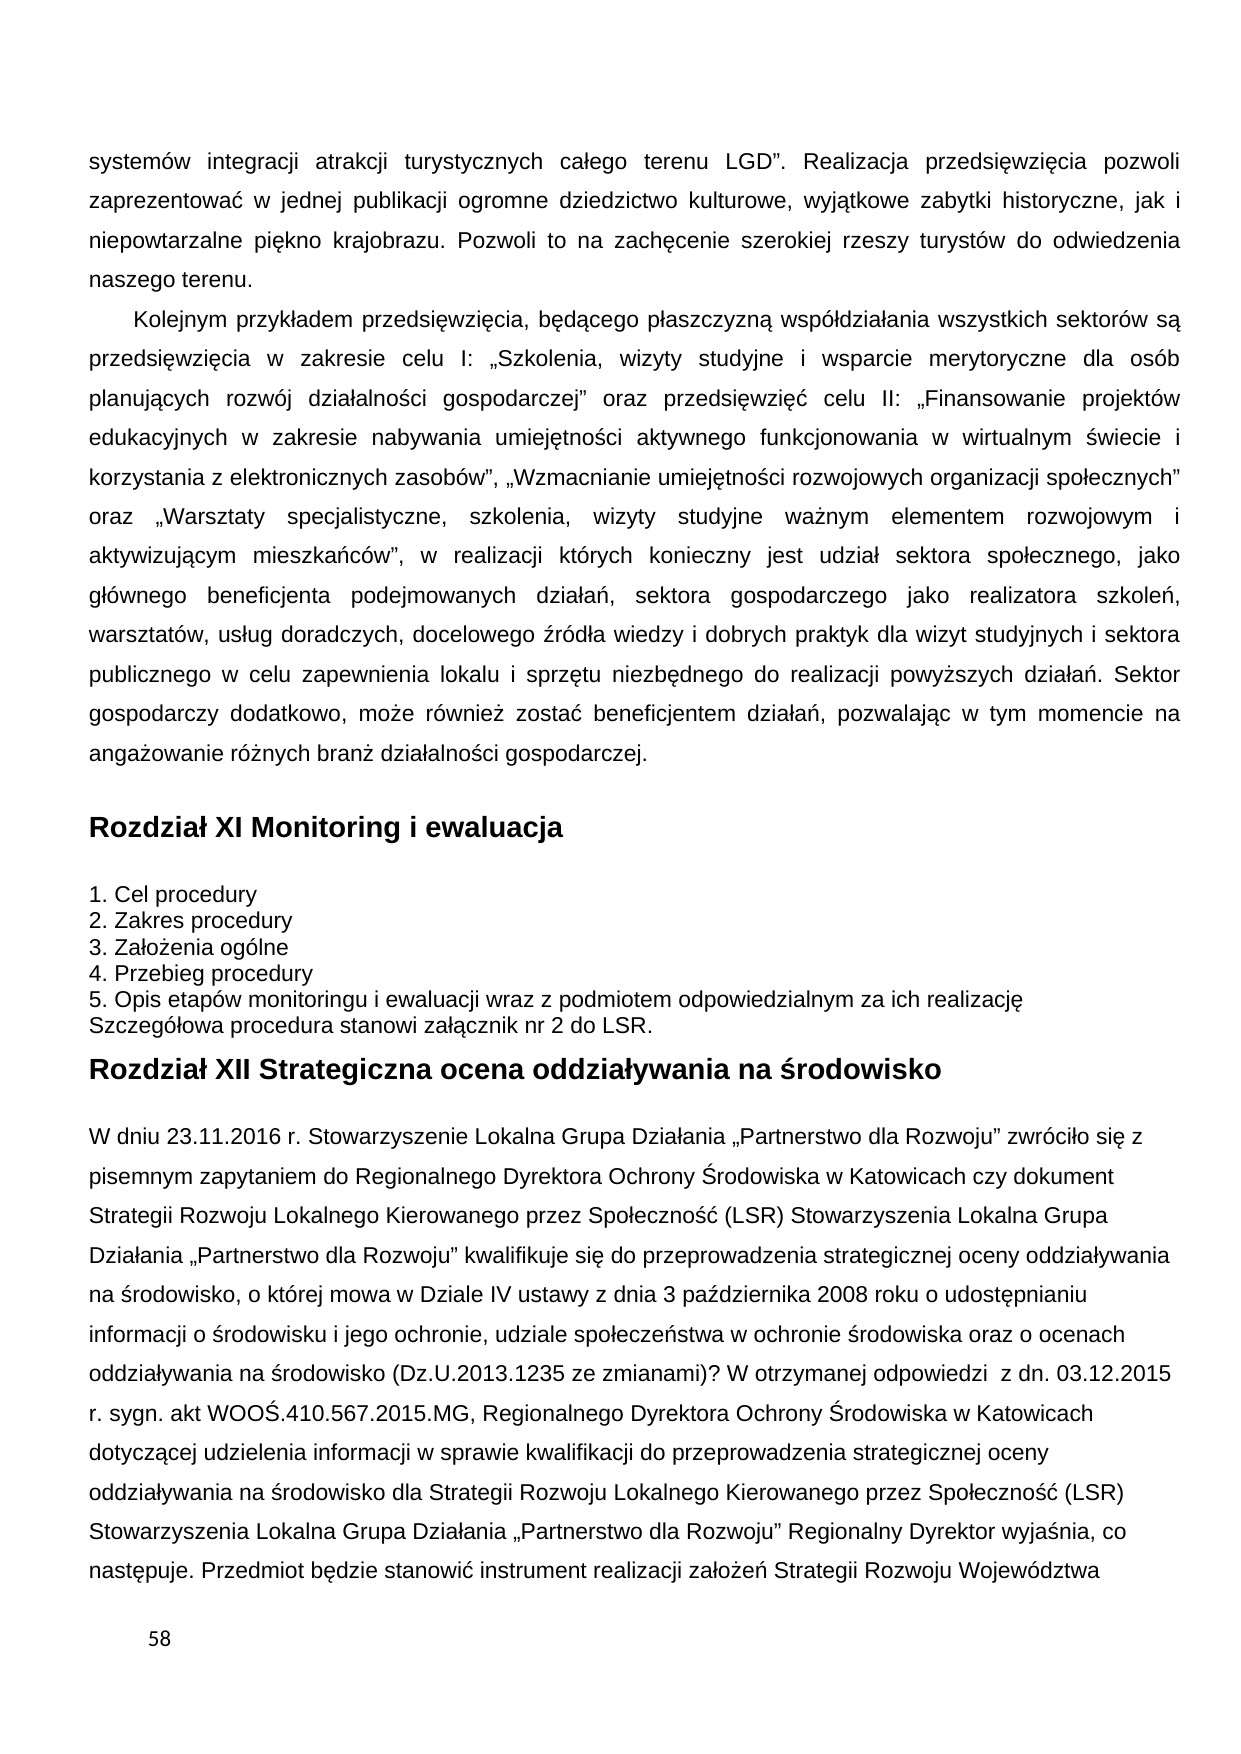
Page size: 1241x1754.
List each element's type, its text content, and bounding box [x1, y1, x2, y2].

text 3. Założenia ogólne [89, 933, 1181, 960]
text 1. Cel procedury [89, 881, 1181, 907]
text Kolejnym przykładem przedsięwzięcia, będącego płaszczyzną współdziałania wszystkich sektorów są przedsięwzięcia w zakresie celu I: „Szkolenia, wizyty studyjne i wsparcie merytoryczne dla osób planujących rozwój działalności gospodarczej” oraz przedsięwzięć celu II: „Finansowanie projektów edukacyjnych w zakresie nabywania umiejętności aktywnego funkcjonowania w wirtualnym świecie i korzystania z elektronicznych zasobów”, „Wzmacnianie umiejętności rozwojowych organizacji społecznych” oraz „Warsztaty specjalistyczne, szkolenia, wizyty studyjne ważnym elementem rozwojowym i aktywizującym mieszkańców”, w realizacji których konieczny jest udział sektora społecznego, jako głównego beneficjenta podejmowanych działań, sektora gospodarczego jako realizatora szkoleń, warsztatów, usług doradczych, docelowego źródła wiedzy i dobrych praktyk dla wizyt studyjnych i sektora publicznego w celu zapewnienia lokalu i sprzętu niezbędnego do realizacji powyższych działań. Sektor gospodarczy dodatkowo, może również zostać beneficjentem działań, pozwalając w tym momencie na angażowanie różnych branż działalności gospodarczej. [89, 306, 1181, 766]
text Rozdział XI Monitoring i ewaluacja [89, 809, 1181, 843]
text 2. Zakres procedury [89, 907, 1181, 933]
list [89, 1123, 1181, 1584]
text 4. Przebieg procedury [89, 960, 1181, 986]
text 5. Opis etapów monitoringu i ewaluacji wraz z podmiotem odpowiedzialnym za ich realizację [89, 986, 1181, 1012]
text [89, 148, 1181, 292]
text Szczegółowa procedura stanowi załącznik nr 2 do LSR. [89, 1012, 1181, 1039]
list Rozdział XII Strategiczna ocena oddziaływania na środowisko [89, 1052, 1181, 1086]
